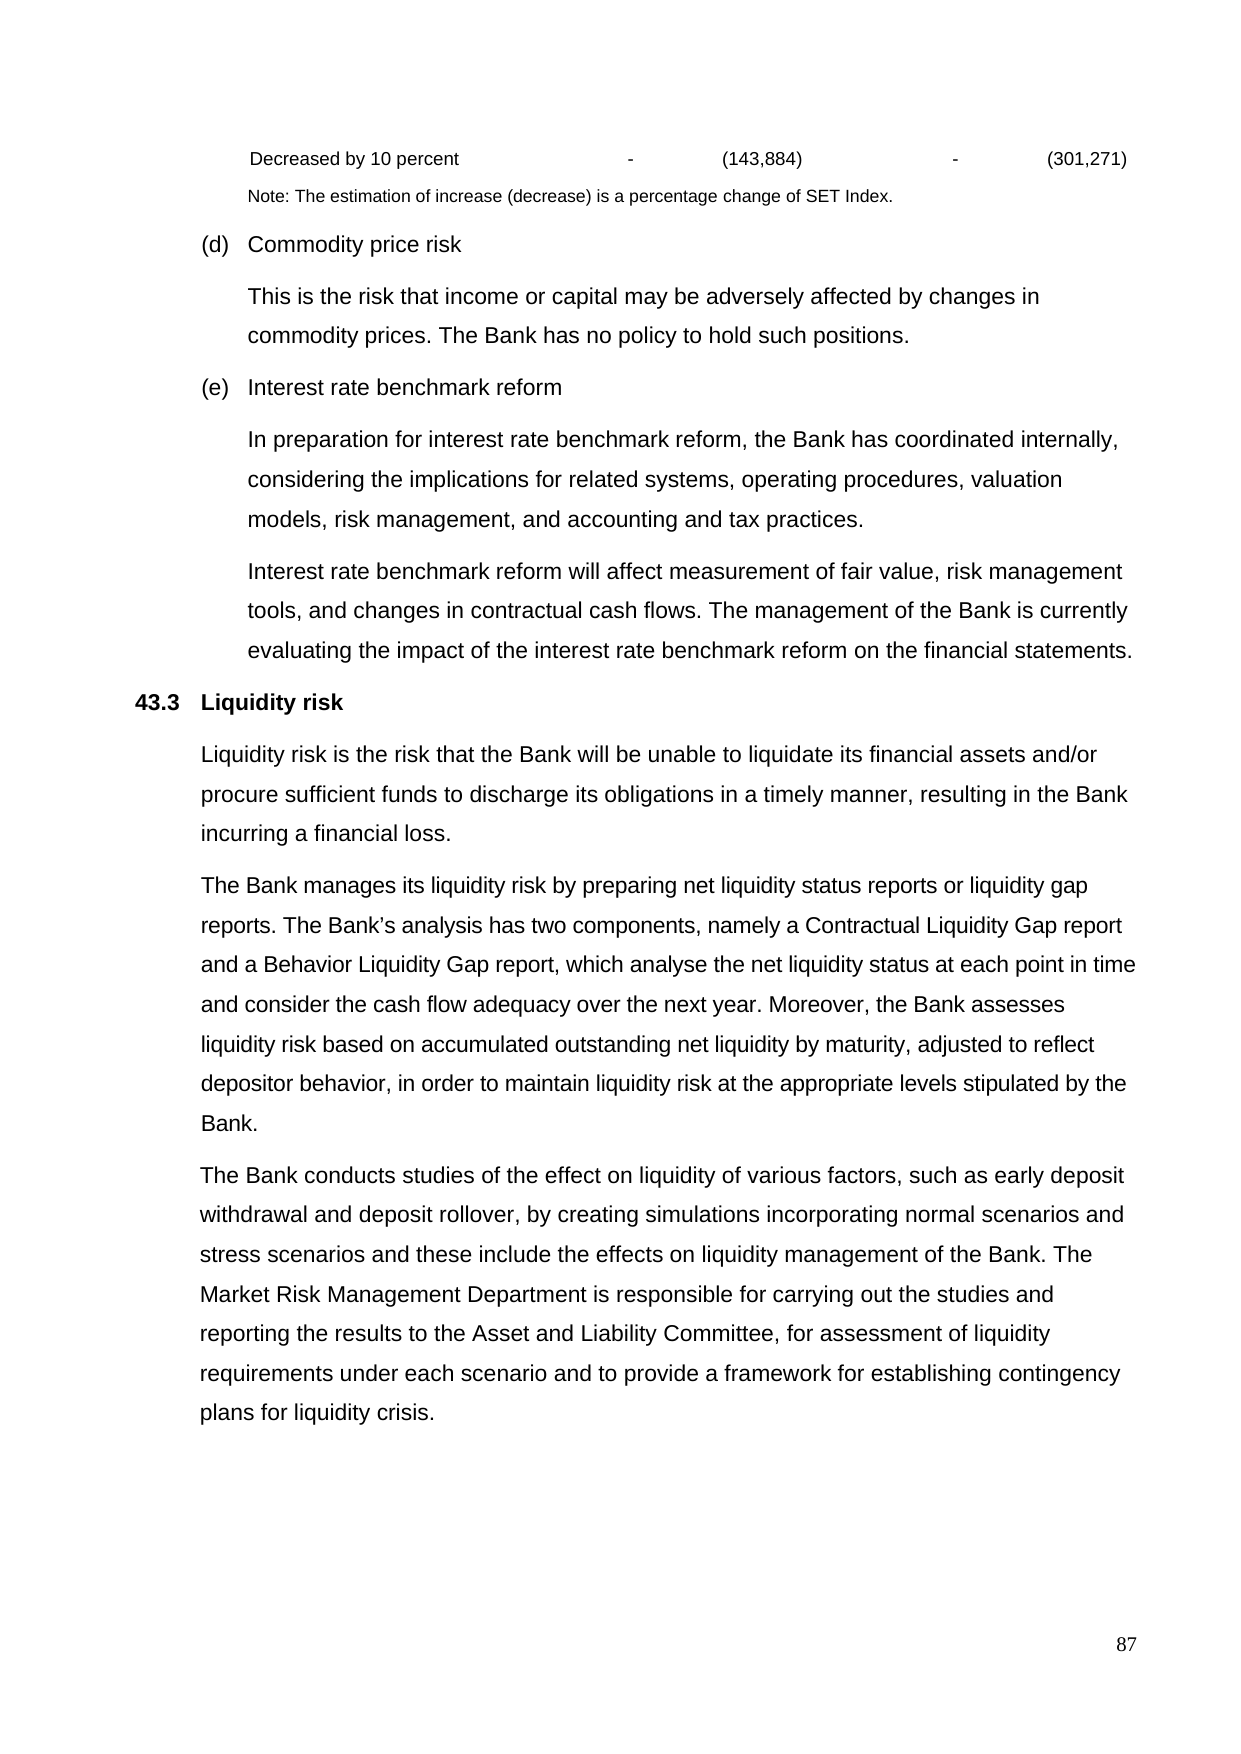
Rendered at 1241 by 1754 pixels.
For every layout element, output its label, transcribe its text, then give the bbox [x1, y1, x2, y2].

text Liquidity risk is the risk that the Bank will be unable to liquidate its financial assets and/or procure sufficient funds to discharge its obligations in a timely manner, resulting in the Bank incurring a financial loss. [201, 731, 1141, 849]
text In preparation for interest rate benchmark reform, the Bank has coordinated internally, considering the implications for related systems, operating procedures, valuation models, risk management, and accounting and tax practices. [247, 416, 1141, 535]
text (d) Commodity price risk [201, 220, 1137, 260]
text The Bank manages its liquidity risk by preparing net liquidity status reports or liquidity gap reports. The Bank’s analysis has two components, namely a Contractual Liquidity Gap report and a Behavior Liquidity Gap report, which analyse the net liquidity status at each point in time and consider the cash flow adequacy over the next year. Moreover, the Bank assesses liquidity risk based on accumulated outstanding net liquidity by maturity, adjusted to reflect depositor behavior, in order to maintain liquidity risk at the appropriate levels stipulated by the Bank. [201, 862, 1141, 1139]
text (e) Interest rate benchmark reform [201, 364, 1137, 404]
text Note: The estimation of increase (decrease) is a percentage change of SET Index. [192, 179, 1141, 208]
text The Bank conducts studies of the effect on liquidity of various factors, such as early deposit withdrawal and deposit rollover, by creating simulations incorporating normal scenarios and stress scenarios and these include the effects on liquidity management of the Bank. The Market Risk Management Department is responsible for carrying out the studies and reporting the results to the Asset and Liability Committee, for assessment of liquidity requirements under each scenario and to provide a framework for establishing contingency plans for liquidity crisis. [199, 1152, 1141, 1429]
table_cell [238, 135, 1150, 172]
text Interest rate benchmark reform will affect measurement of fair value, risk management tools, and changes in contractual cash flows. The management of the Bank is currently evaluating the impact of the interest rate benchmark reform on the financial statements. [247, 547, 1141, 666]
text 43.3 Liquidity risk [135, 679, 1141, 718]
text This is the risk that income or capital may be adversely affected by changes in commodity prices. The Bank has no policy to hold such positions. [247, 272, 1141, 352]
